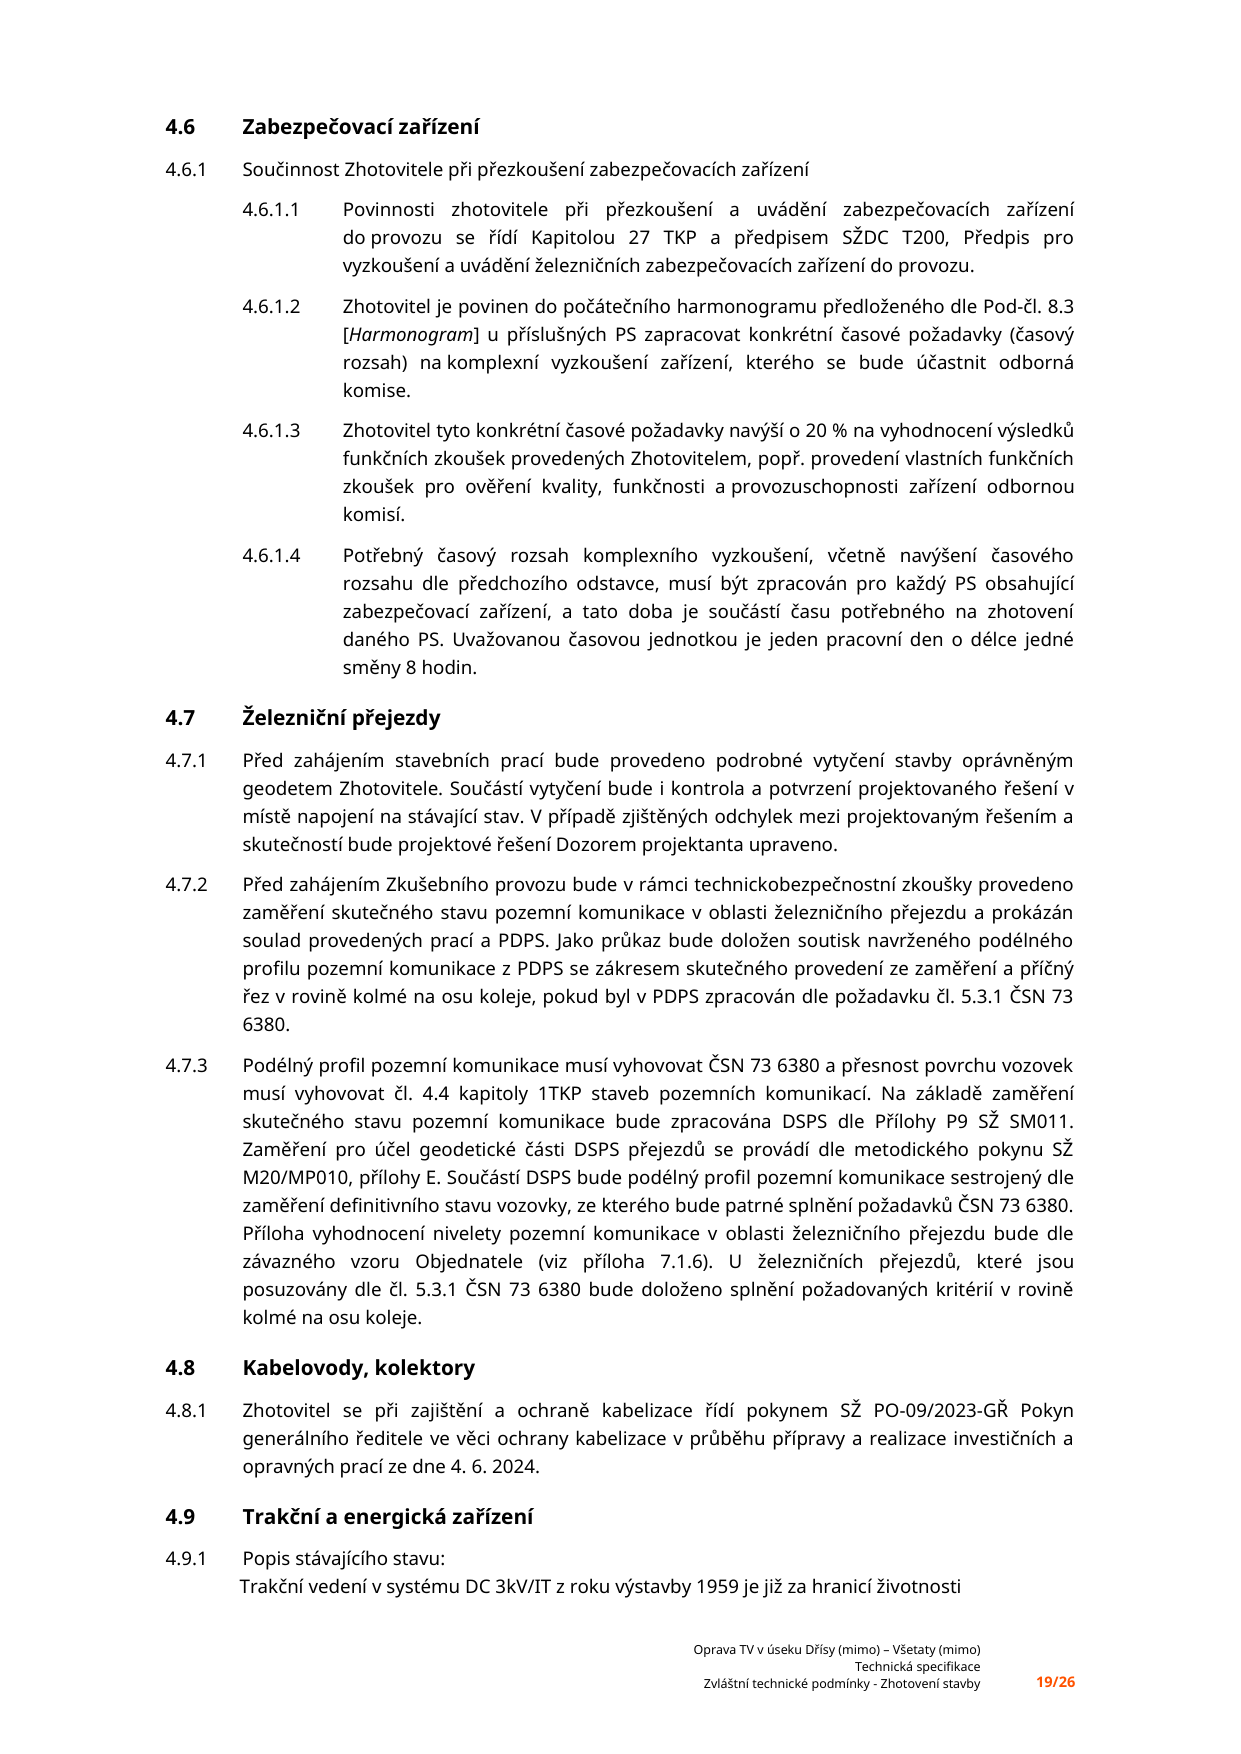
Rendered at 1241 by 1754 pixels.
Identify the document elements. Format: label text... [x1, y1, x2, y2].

list Povinnosti zhotovitele při přezkoušení a uvádění zabezpečovacích zařízení do provozu se řídí Kapitolou 27 TKP a předpisem SŽDC T200, Předpis pro vyzkoušení a uvádění železničních zabezpečovacích zařízení do provozu. [242, 196, 1075, 278]
list Součinnost Zhotovitele při přezkoušení zabezpečovacích zařízení [165, 156, 1075, 181]
list Zhotovitel je povinen do počátečního harmonogramu předloženého dle Pod-čl. 8.3 [Harmonogram] u příslušných PS zapracovat konkrétní časové požadavky (časový rozsah) na komplexní vyzkoušení zařízení, kterého se bude účastnit odborná komise. [242, 293, 1075, 403]
list Podélný profil pozemní komunikace musí vyhovovat ČSN 73 6380 a přesnost povrchu vozovek musí vyhovovat čl. 4.4 kapitoly 1TKP staveb pozemních komunikací. Na základě zaměření skutečného stavu pozemní komunikace bude zpracována DSPS dle Přílohy P9 SŽ SM011. Zaměření pro účel geodetické části DSPS přejezdů se provádí dle metodického pokynu SŽ M20/MP010, přílohy E. Součástí DSPS bude podélný profil pozemní komunikace sestrojený dle zaměření definitivního stavu vozovky, ze kterého bude patrné splnění požadavků ČSN 73 6380. Příloha vyhodnocení nivelety pozemní komunikace v oblasti železničního přejezdu bude dle závazného vzoru Objednatele (viz příloha 7.1.6). U železničních přejezdů, které jsou posuzovány dle čl. 5.3.1 ČSN 73 6380 bude doloženo splnění požadovaných kritérií v rovině kolmé na osu koleje. [165, 1052, 1075, 1330]
list Trakční a energická zařízení [165, 1502, 1075, 1530]
list Trakční vedení v systému DC 3kV/IT z roku výstavby 1959 je již za hranicí životnosti [239, 1573, 1075, 1599]
text Před zahájením stavebních prací bude provedeno podrobné vytyčení stavby oprávněným geodetem Zhotovitele. Součástí vytyčení bude i kontrola a potvrzení projektovaného řešení v místě napojení na stávající stav. V případě zjištěných odchylek mezi projektovaným řešením a skutečností bude projektové řešení Dozorem projektanta upraveno. [165, 747, 1075, 856]
text Zhotovitel se při zajištění a ochraně kabelizace řídí pokynem SŽ PO-09/2023-GŘ Pokyn generálního ředitele ve věci ochrany kabelizace v průběhu přípravy a realizace investičních a opravných prací ze dne 4. 6. 2024. [165, 1397, 1075, 1478]
list Kabelovody, kolektory [165, 1353, 1075, 1382]
list Zhotovitel tyto konkrétní časové požadavky navýší o 20 % na vyhodnocení výsledků funkčních zkoušek provedených Zhotovitelem, popř. provedení vlastních funkčních zkoušek pro ověření kvality, funkčnosti a provozuschopnosti zařízení odbornou komisí. [242, 418, 1075, 527]
list Železniční přejezdy [165, 703, 1075, 732]
list Zabezpečovací zařízení [165, 112, 1075, 141]
text Před zahájením Zkušebního provozu bude v rámci technickobezpečnostní zkoušky provedeno zaměření skutečného stavu pozemní komunikace v oblasti železničního přejezdu a prokázán soulad provedených prací a PDPS. Jako průkaz bude doložen soutisk navrženého podélného profilu pozemní komunikace z PDPS se zákresem skutečného provedení ze zaměření a příčný řez v rovině kolmé na osu koleje, pokud byl v PDPS zpracován dle požadavku čl. 5.3.1 ČSN 73 6380. [165, 871, 1075, 1037]
list Potřebný časový rozsah komplexního vyzkoušení, včetně navýšení časového rozsahu dle předchozího odstavce, musí být zpracován pro každý PS obsahující zabezpečovací zařízení, a tato doba je součástí času potřebného na zhotovení daného PS. Uvažovanou časovou jednotkou je jeden pracovní den o délce jedné směny 8 hodin. [242, 542, 1075, 680]
list Popis stávajícího stavu: [165, 1546, 1075, 1571]
